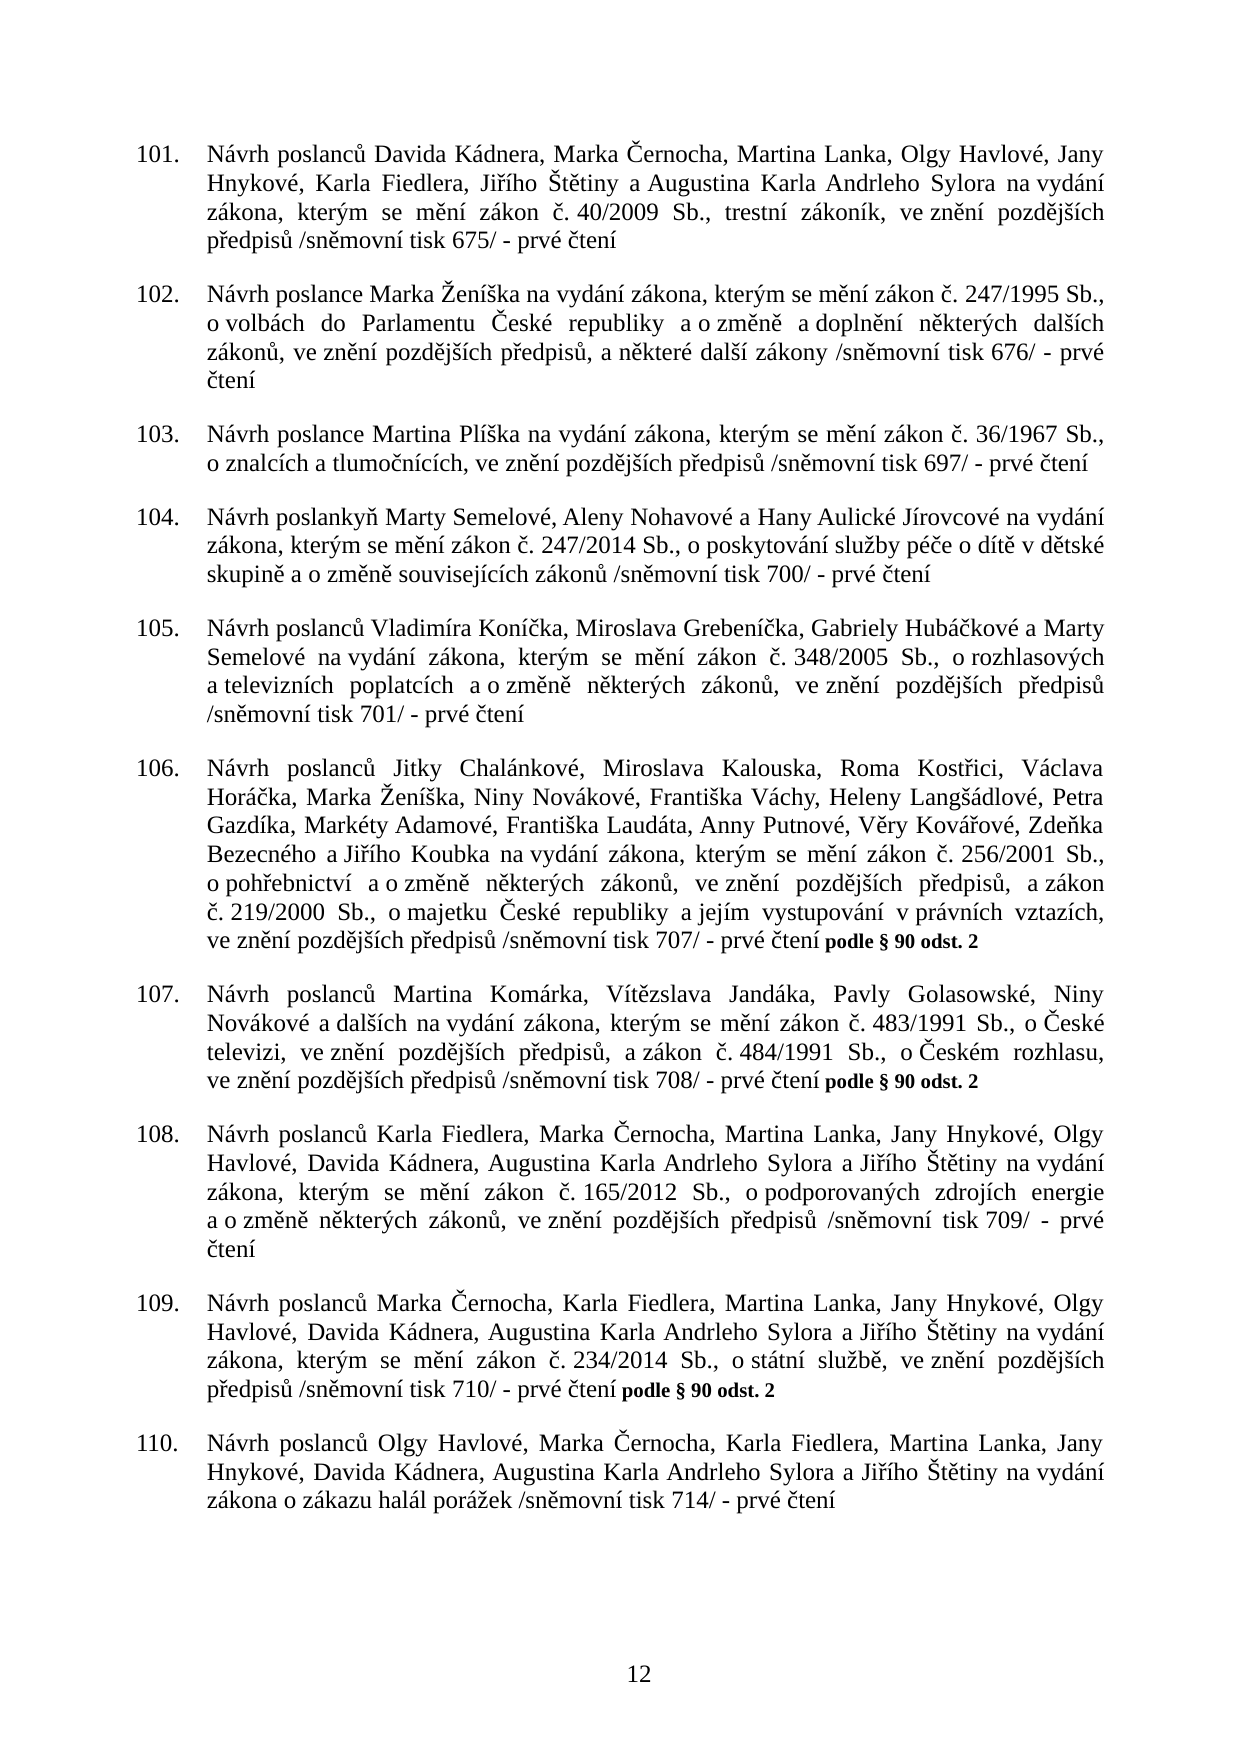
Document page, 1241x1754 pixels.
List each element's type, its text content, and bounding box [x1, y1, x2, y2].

text 101. Návrh poslanců Davida Kádnera, Marka Černocha, Martina Lanka, Olgy Havlové, Jany Hnykové, Karla Fiedlera, Jiřího Štětiny a Augustina Karla Andrleho Sylora na vydání zákona, kterým se mění zákon č. 40/2009 Sb., trestní zákoník, ve znění pozdějších předpisů /sněmovní tisk 675/ - prvé čtení [136, 139, 1104, 254]
text 109. Návrh poslanců Marka Černocha, Karla Fiedlera, Martina Lanka, Jany Hnykové, Olgy Havlové, Davida Kádnera, Augustina Karla Andrleho Sylora a Jiřího Štětiny na vydání zákona, kterým se mění zákon č. 234/2014 Sb., o státní službě, ve znění pozdějších předpisů /sněmovní tisk 710/ - prvé čtení podle § 90 odst. 2 [136, 1288, 1104, 1403]
text 103. Návrh poslance Martina Plíška na vydání zákona, kterým se mění zákon č. 36/1967 Sb., o znalcích a tlumočnících, ve znění pozdějších předpisů /sněmovní tisk 697/ - prvé čtení [136, 419, 1104, 477]
text 106. Návrh poslanců Jitky Chalánkové, Miroslava Kalouska, Roma Kostřici, Václava Horáčka, Marka Ženíška, Niny Novákové, Františka Váchy, Heleny Langšádlové, Petra Gazdíka, Markéty Adamové, Františka Laudáta, Anny Putnové, Věry Kovářové, Zdeňka Bezecného a Jiřího Koubka na vydání zákona, kterým se mění zákon č. 256/2001 Sb., o pohřebnictví a o změně některých zákonů, ve znění pozdějších předpisů, a zákon č. 219/2000 Sb., o majetku České republiky a jejím vystupování v právních vztazích, ve znění pozdějších předpisů /sněmovní tisk 707/ - prvé čtení podle § 90 odst. 2 [136, 753, 1104, 954]
text 104. Návrh poslankyň Marty Semelové, Aleny Nohavové a Hany Aulické Jírovcové na vydání zákona, kterým se mění zákon č. 247/2014 Sb., o poskytování služby péče o dítě v dětské skupině a o změně souvisejících zákonů /sněmovní tisk 700/ - prvé čtení [136, 502, 1104, 588]
text 107. Návrh poslanců Martina Komárka, Vítězslava Jandáka, Pavly Golasowské, Niny Novákové a dalších na vydání zákona, kterým se mění zákon č. 483/1991 Sb., o České televizi, ve znění pozdějších předpisů, a zákon č. 484/1991 Sb., o Českém rozhlasu, ve znění pozdějších předpisů /sněmovní tisk 708/ - prvé čtení podle § 90 odst. 2 [136, 979, 1104, 1094]
text 105. Návrh poslanců Vladimíra Koníčka, Miroslava Grebeníčka, Gabriely Hubáčkové a Marty Semelové na vydání zákona, kterým se mění zákon č. 348/2005 Sb., o rozhlasových a televizních poplatcích a o změně některých zákonů, ve znění pozdějších předpisů /sněmovní tisk 701/ - prvé čtení [136, 613, 1104, 728]
text 102. Návrh poslance Marka Ženíška na vydání zákona, kterým se mění zákon č. 247/1995 Sb., o volbách do Parlamentu České republiky a o změně a doplnění některých dalších zákonů, ve znění pozdějších předpisů, a některé další zákony /sněmovní tisk 676/ - prvé čtení [136, 279, 1104, 394]
text 108. Návrh poslanců Karla Fiedlera, Marka Černocha, Martina Lanka, Jany Hnykové, Olgy Havlové, Davida Kádnera, Augustina Karla Andrleho Sylora a Jiřího Štětiny na vydání zákona, kterým se mění zákon č. 165/2012 Sb., o podporovaných zdrojích energie a o změně některých zákonů, ve znění pozdějších předpisů /sněmovní tisk 709/ - prvé čtení [136, 1119, 1104, 1263]
text 110. Návrh poslanců Olgy Havlové, Marka Černocha, Karla Fiedlera, Martina Lanka, Jany Hnykové, Davida Kádnera, Augustina Karla Andrleho Sylora a Jiřího Štětiny na vydání zákona o zákazu halál porážek /sněmovní tisk 714/ - prvé čtení [136, 1428, 1104, 1514]
